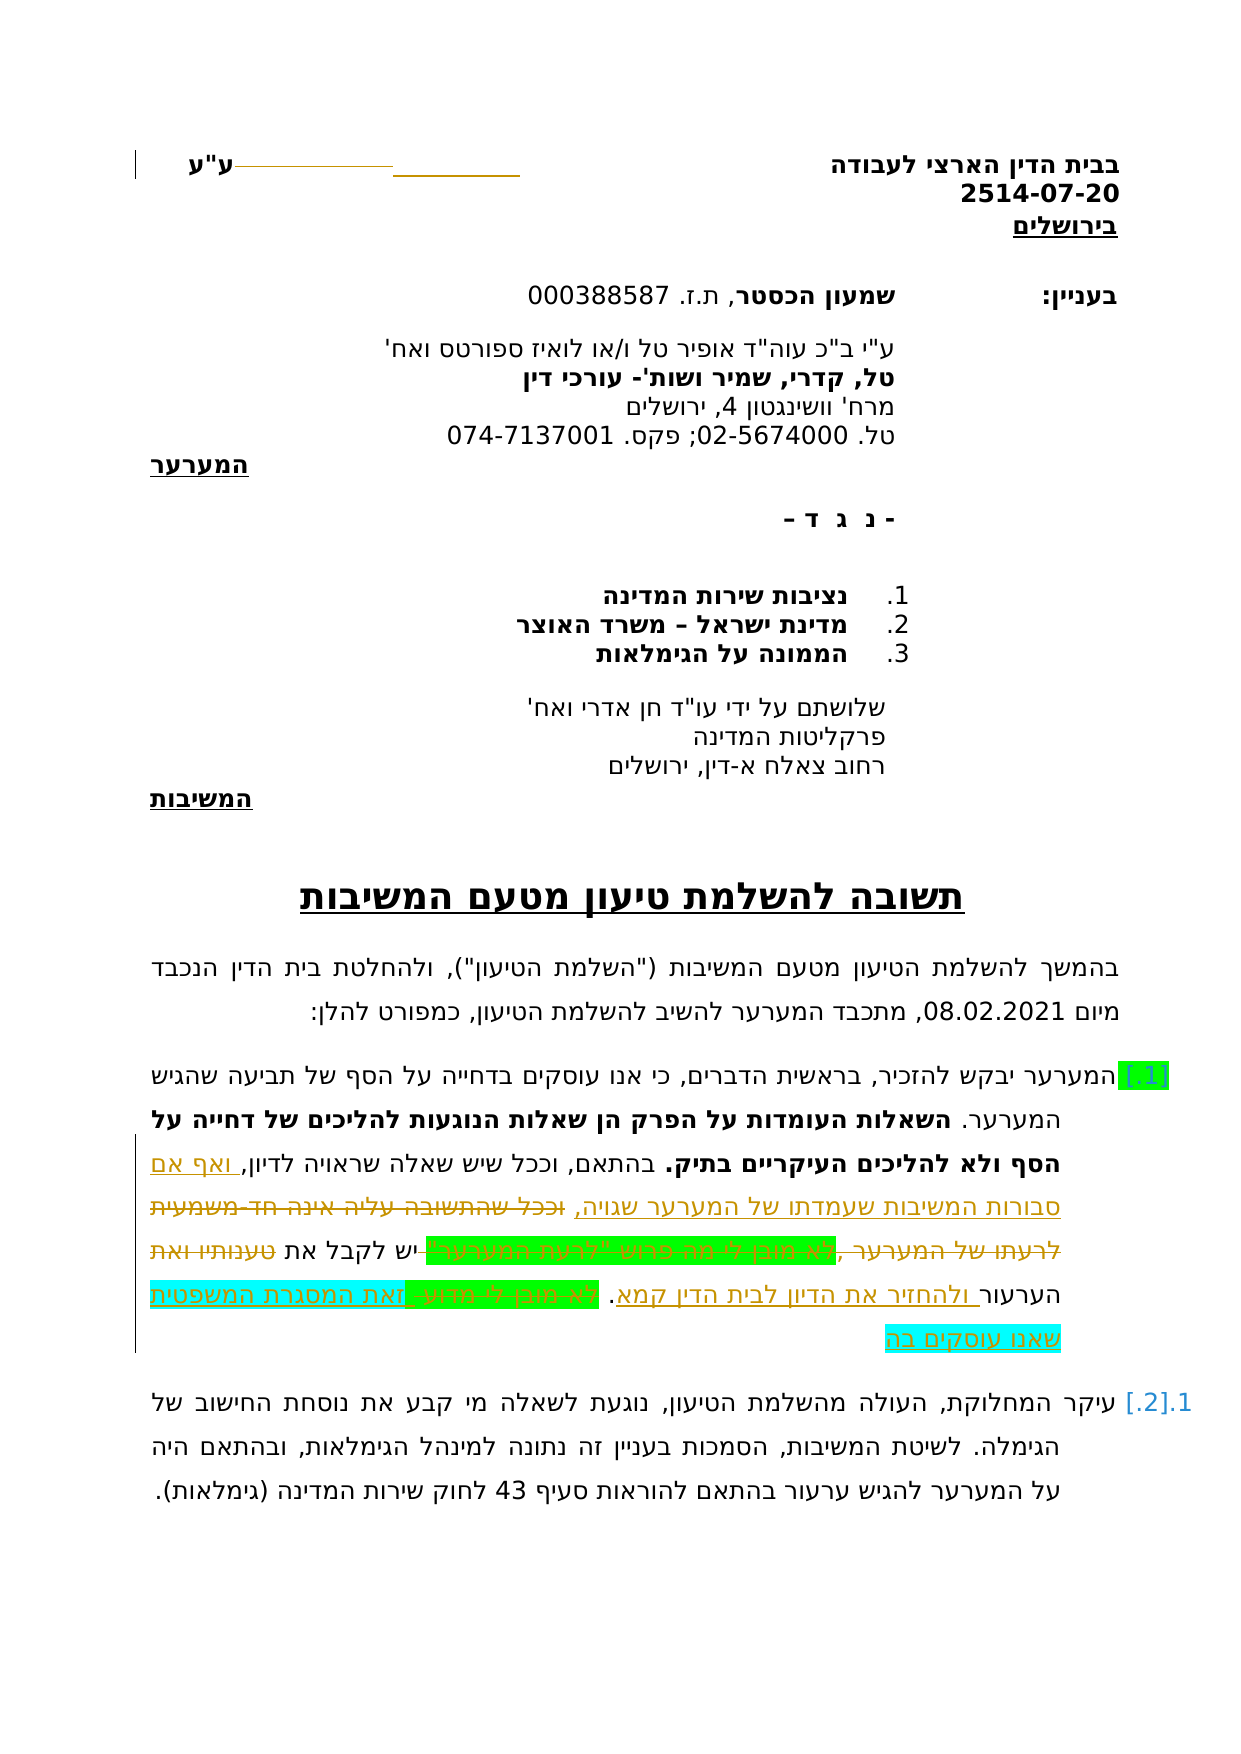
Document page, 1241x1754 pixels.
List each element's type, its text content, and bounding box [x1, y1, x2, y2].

list עיקר המחלוקת, העולה מהשלמת הטיעון, נוגעת לשאלה מי קבע את נוסחת החישוב של הגימלה. לשיטת המשיבות, הסמכות בעניין זה נתונה למינהל הגימלאות, ובהתאם היה על המערער להגיש ערעור בהתאם להוראות סעיף 43 לחוק שירות המדינה (גימלאות). [150, 1388, 1117, 1505]
list נציבות שירות המדינה [150, 581, 886, 610]
text רחוב צאלח א-דין, ירושלים [150, 751, 886, 780]
text טל. 02-5674000; פקס. 074-7137001 [150, 422, 1120, 451]
text בהמשך להשלמת הטיעון מטעם המשיבות ("השלמת הטיעון"), ולהחלטת בית הדין הנכבד מיום 08.02.2021, מתכבד המערער להשיב להשלמת הטיעון, כמפורט להלן: [150, 953, 1120, 1026]
list הממונה על הגימלאות [150, 639, 886, 669]
text בירושלים [190, 214, 1117, 239]
text המשיבות [150, 780, 1115, 814]
list מדינת ישראל – משרד האוצר [150, 610, 886, 639]
text בבית הדין הארצי לעבודה ע"ע 2514-07-20 [150, 150, 1120, 208]
text מרח' וושינגטון 4, ירושלים [150, 392, 1120, 422]
text המערער [150, 451, 1120, 480]
text שלושתם על ידי עו"ד חן אדרי ואח' [150, 693, 886, 722]
list המערער יבקש להזכיר, בראשית הדברים, כי אנו עוסקים בדחייה על הסף של תביעה שהגיש המערער. השאלות העומדות על הפרק הן שאלות הנוגעות להליכים של דחייה על הסף ולא להליכים העיקריים בתיק. בהתאם, וככל שיש שאלה שראויה לדיון, יש לקבל את הערעור. [150, 1061, 1117, 1353]
text תשובה להשלמת טיעון מטעם המשיבות [150, 875, 1115, 919]
text ע"י ב"כ עוה"ד ו/או לואיז ספורטס ואח' [150, 334, 895, 363]
text טל, קדרי, שמיר ושות'- עורכי דין [150, 363, 895, 392]
text - נ ג ד – [150, 504, 1120, 533]
text פרקליטות המדינה [150, 722, 886, 751]
text בעניין: שמעון הכסטר, ת.ז. 000388587 [150, 281, 1117, 310]
